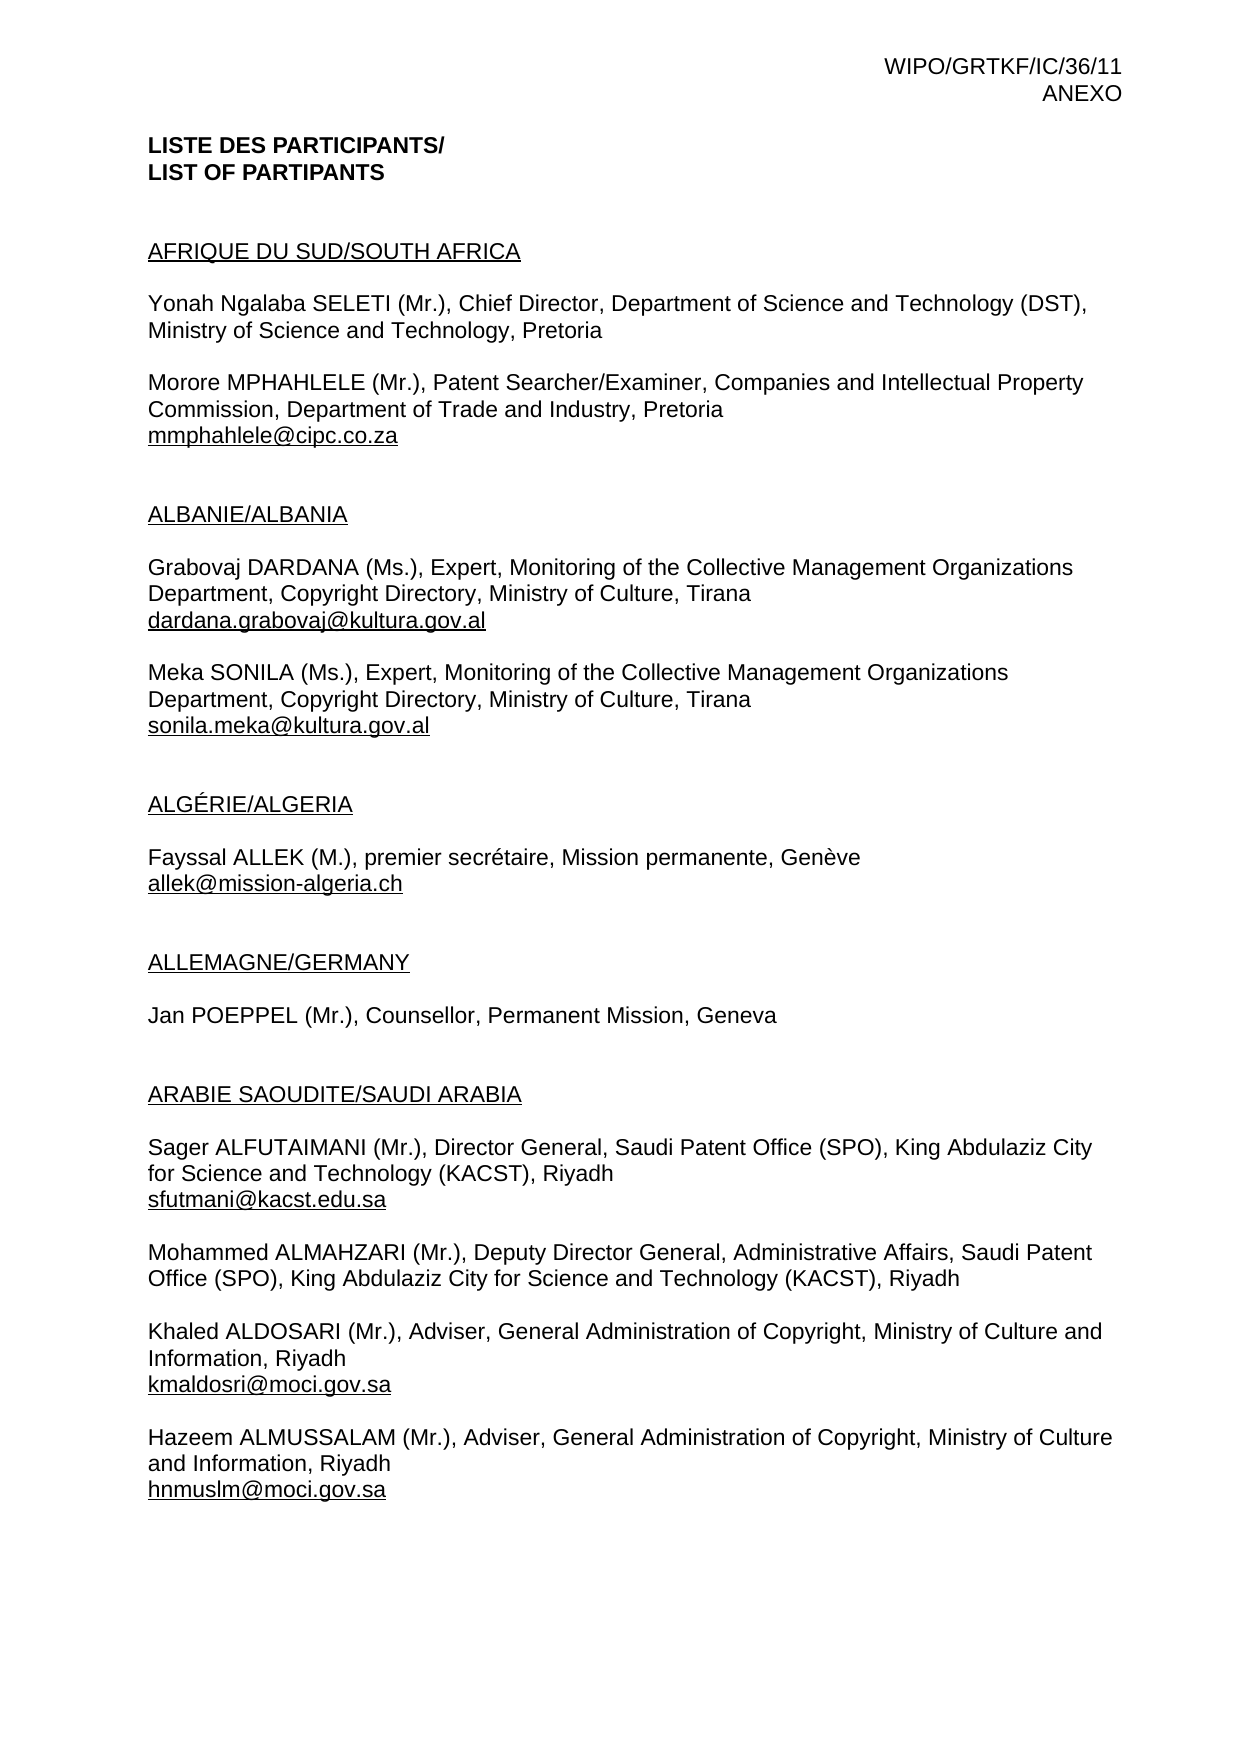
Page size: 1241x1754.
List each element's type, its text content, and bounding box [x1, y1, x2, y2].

text kmaldosri@moci.gov.sa [148, 1371, 1122, 1397]
text Grabovaj DARDANA (Ms.), Expert, Monitoring of the Collective Management Organizations Department, Copyright Directory, Ministry of Culture, Tirana [148, 554, 1122, 607]
text Khaled ALDOSARI (Mr.), Adviser, General Administration of Copyright, Ministry of Culture and Information, Riyadh [148, 1318, 1122, 1371]
text Yonah Ngalaba SELETI (Mr.), Chief Director, Department of Science and Technology (DST), Ministry of Science and Technology, Pretoria [148, 290, 1122, 343]
text Mohammed ALMAHZARI (Mr.), Deputy Director General, Administrative Affairs, Saudi Patent Office (SPO), King Abdulaziz City for Science and Technology (KACST), Riyadh [148, 1239, 1122, 1292]
text AFRIQUE DU SUD/SOUTH AFRICA [148, 238, 1122, 264]
text sonila.meka@kultura.gov.al [148, 712, 1122, 738]
subtitle LIST OF PARtipants [148, 158, 1122, 185]
text Jan POEPPEL (Mr.), Counsellor, Permanent Mission, Geneva [148, 1002, 1122, 1028]
text Morore MPHAHLELE (Mr.), Patent Searcher/Examiner, Companies and Intellectual Property Commission, Department of Trade and Industry, Pretoria [148, 369, 1122, 422]
text dardana.grabovaj@kultura.gov.al [148, 607, 1122, 633]
text ALBANIE/ALBANIA [148, 501, 1122, 527]
text ALGÉRIE/ALGERIA [148, 791, 1122, 817]
text allek@mission-algeria.ch [148, 870, 1122, 896]
subtitle LISTE DES PARTICIPANTS/ [148, 132, 1122, 158]
text hnmuslm@moci.gov.sa [148, 1476, 1122, 1503]
text sfutmani@kacst.edu.sa [148, 1186, 1122, 1213]
text Hazeem ALMUSSALAM (Mr.), Adviser, General Administration of Copyright, Ministry of Culture and Information, Riyadh [148, 1423, 1122, 1476]
text Sager ALFUTAIMANI (Mr.), Director General, Saudi Patent Office (SPO), King Abdulaziz City for Science and Technology (KACST), Riyadh [148, 1134, 1122, 1186]
text Fayssal ALLEK (M.), premier secrétaire, Mission permanente, Genève [148, 844, 1122, 870]
text mmphahlele@cipc.co.za [148, 422, 1122, 448]
text ALLEMAGNE/GERMANY [148, 949, 1122, 976]
text ARABIE SAOUDITE/SAUDI ARABIA [148, 1081, 1122, 1107]
text Meka SONILA (Ms.), Expert, Monitoring of the Collective Management Organizations Department, Copyright Directory, Ministry of Culture, Tirana [148, 659, 1122, 712]
